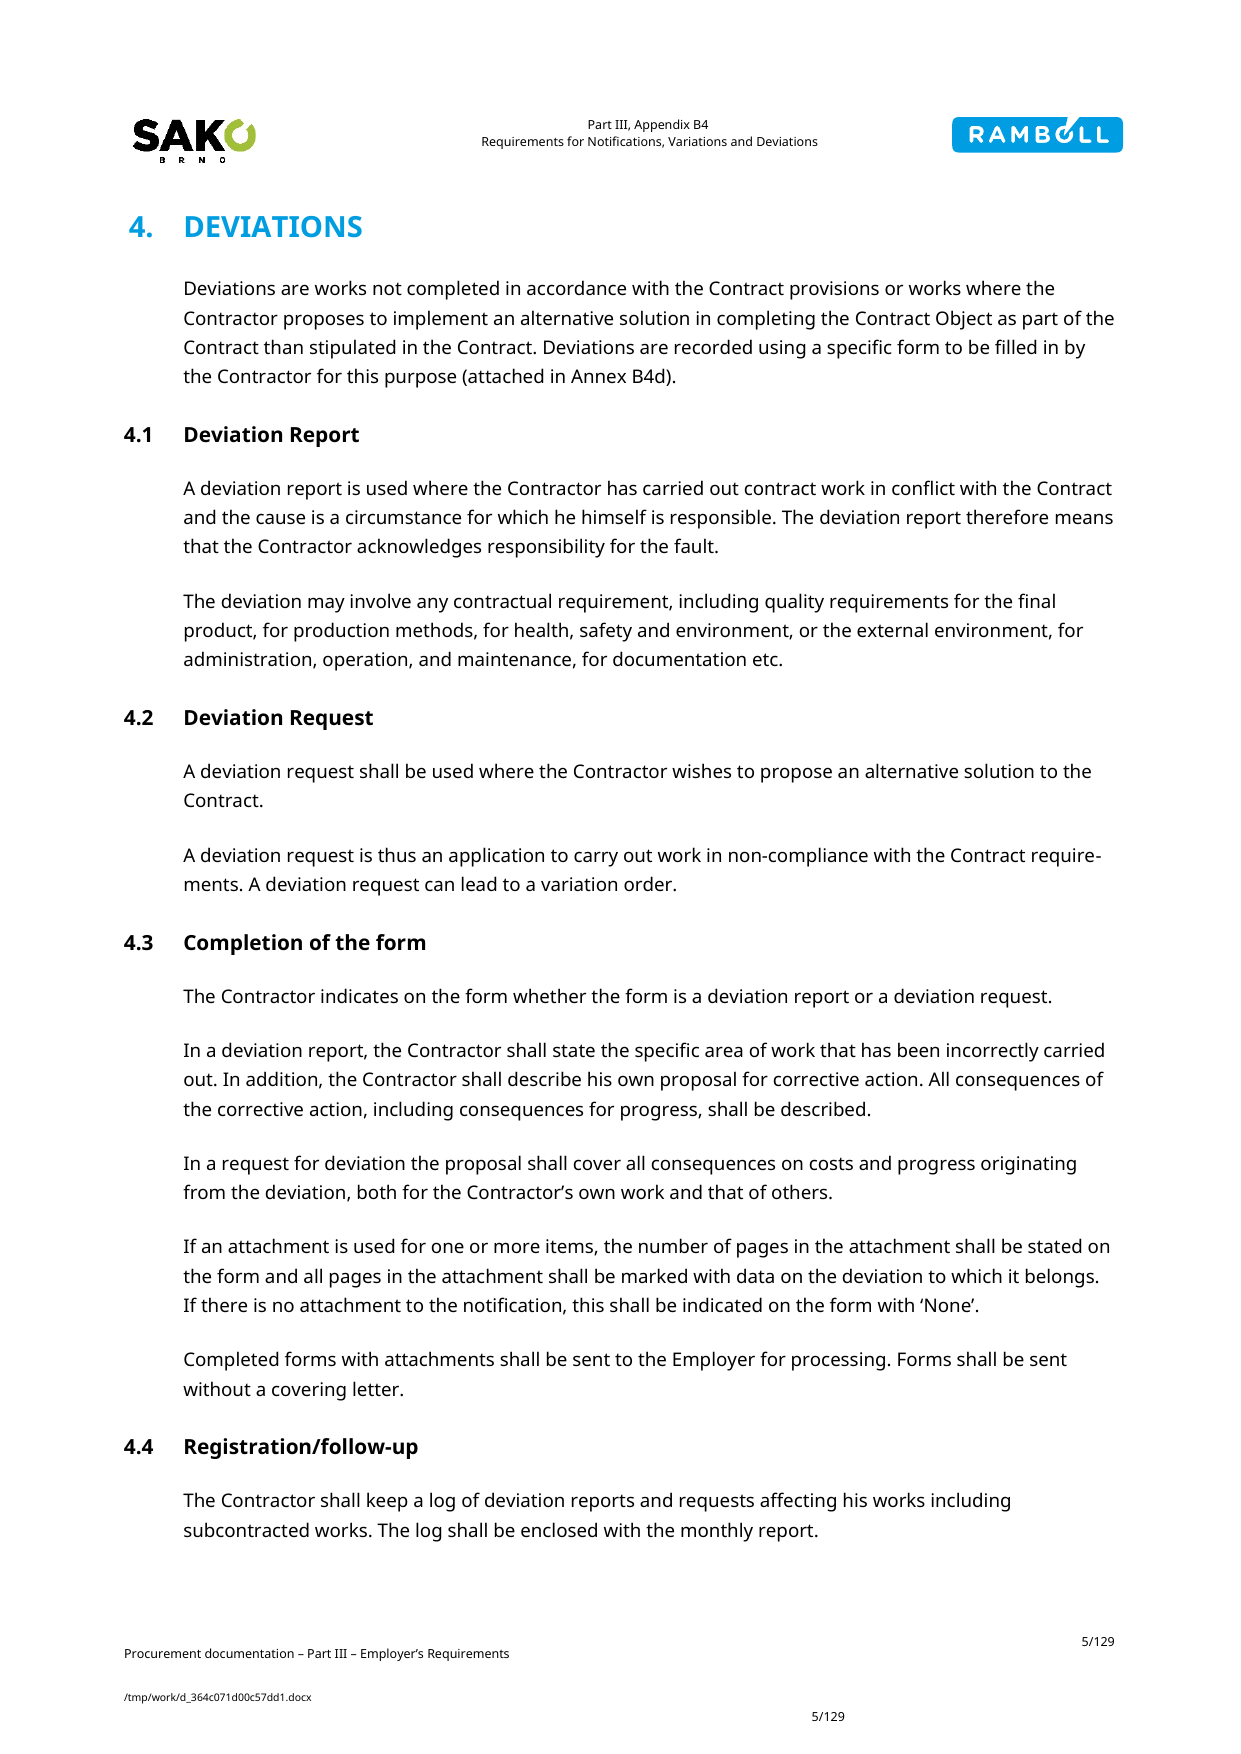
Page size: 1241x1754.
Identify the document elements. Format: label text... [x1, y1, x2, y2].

subtitle Registration/follow-up [153, 1432, 1116, 1461]
text A deviation request shall be used where the Contractor wishes to propose an alternative solution to the Contract. [183, 758, 1116, 813]
text In a request for deviation the proposal shall cover all consequences on costs and progress originating from the deviation, both for the Contractor’s own work and that of others. [183, 1150, 1116, 1205]
text A deviation report is used where the Contractor has carried out contract work in conflict with the Contract and the cause is a circumstance for which he himself is responsible. The deviation report therefore means that the Contractor acknowledges responsibility for the fault. [183, 475, 1116, 559]
subtitle Deviation Report [153, 420, 1116, 448]
text If an attachment is used for one or more items, the number of pages in the attachment shall be stated on the form and all pages in the attachment shall be marked with data on the deviation to which it belongs. If there is no attachment to the notification, this shall be indicated on the form with ‘None’. [183, 1234, 1116, 1318]
subtitle Completion of the form [153, 928, 1116, 956]
subtitle Deviations [153, 207, 1116, 246]
text Deviations are works not completed in accordance with the Contract provisions or works where the Contractor proposes to implement an alternative solution in completing the Contract Object as part of the Contract than stipulated in the Contract. Deviations are recorded using a specific form to be filled in by the Contractor for this purpose (attached in Annex B4d). [183, 276, 1116, 389]
text The deviation may involve any contractual requirement, including quality requirements for the final product, for production methods, for health, safety and environment, or the external environment, for administration, operation, and maintenance, for documentation etc. [183, 588, 1116, 672]
text In a deviation report, the Contractor shall state the specific area of work that has been incorrectly carried out. In addition, the Contractor shall describe his own proposal for corrective action. All consequences of the corrective action, including consequences for progress, shall be described. [183, 1037, 1116, 1121]
text The Contractor indicates on the form whether the form is a deviation report or a deviation request. [183, 983, 1116, 1009]
text Completed forms with attachments shall be sent to the Employer for processing. Forms shall be sent without a covering letter. [183, 1347, 1116, 1401]
text The Contractor shall keep a log of deviation reports and requests affecting his works including subcontracted works. The log shall be enclosed with the monthly report. [183, 1488, 1116, 1542]
subtitle Deviation Request [153, 703, 1116, 731]
text A deviation request is thus an application to carry out work in non-compliance with the Contract requirements. A deviation request can lead to a variation order. [183, 842, 1116, 897]
picture [132, 119, 256, 163]
